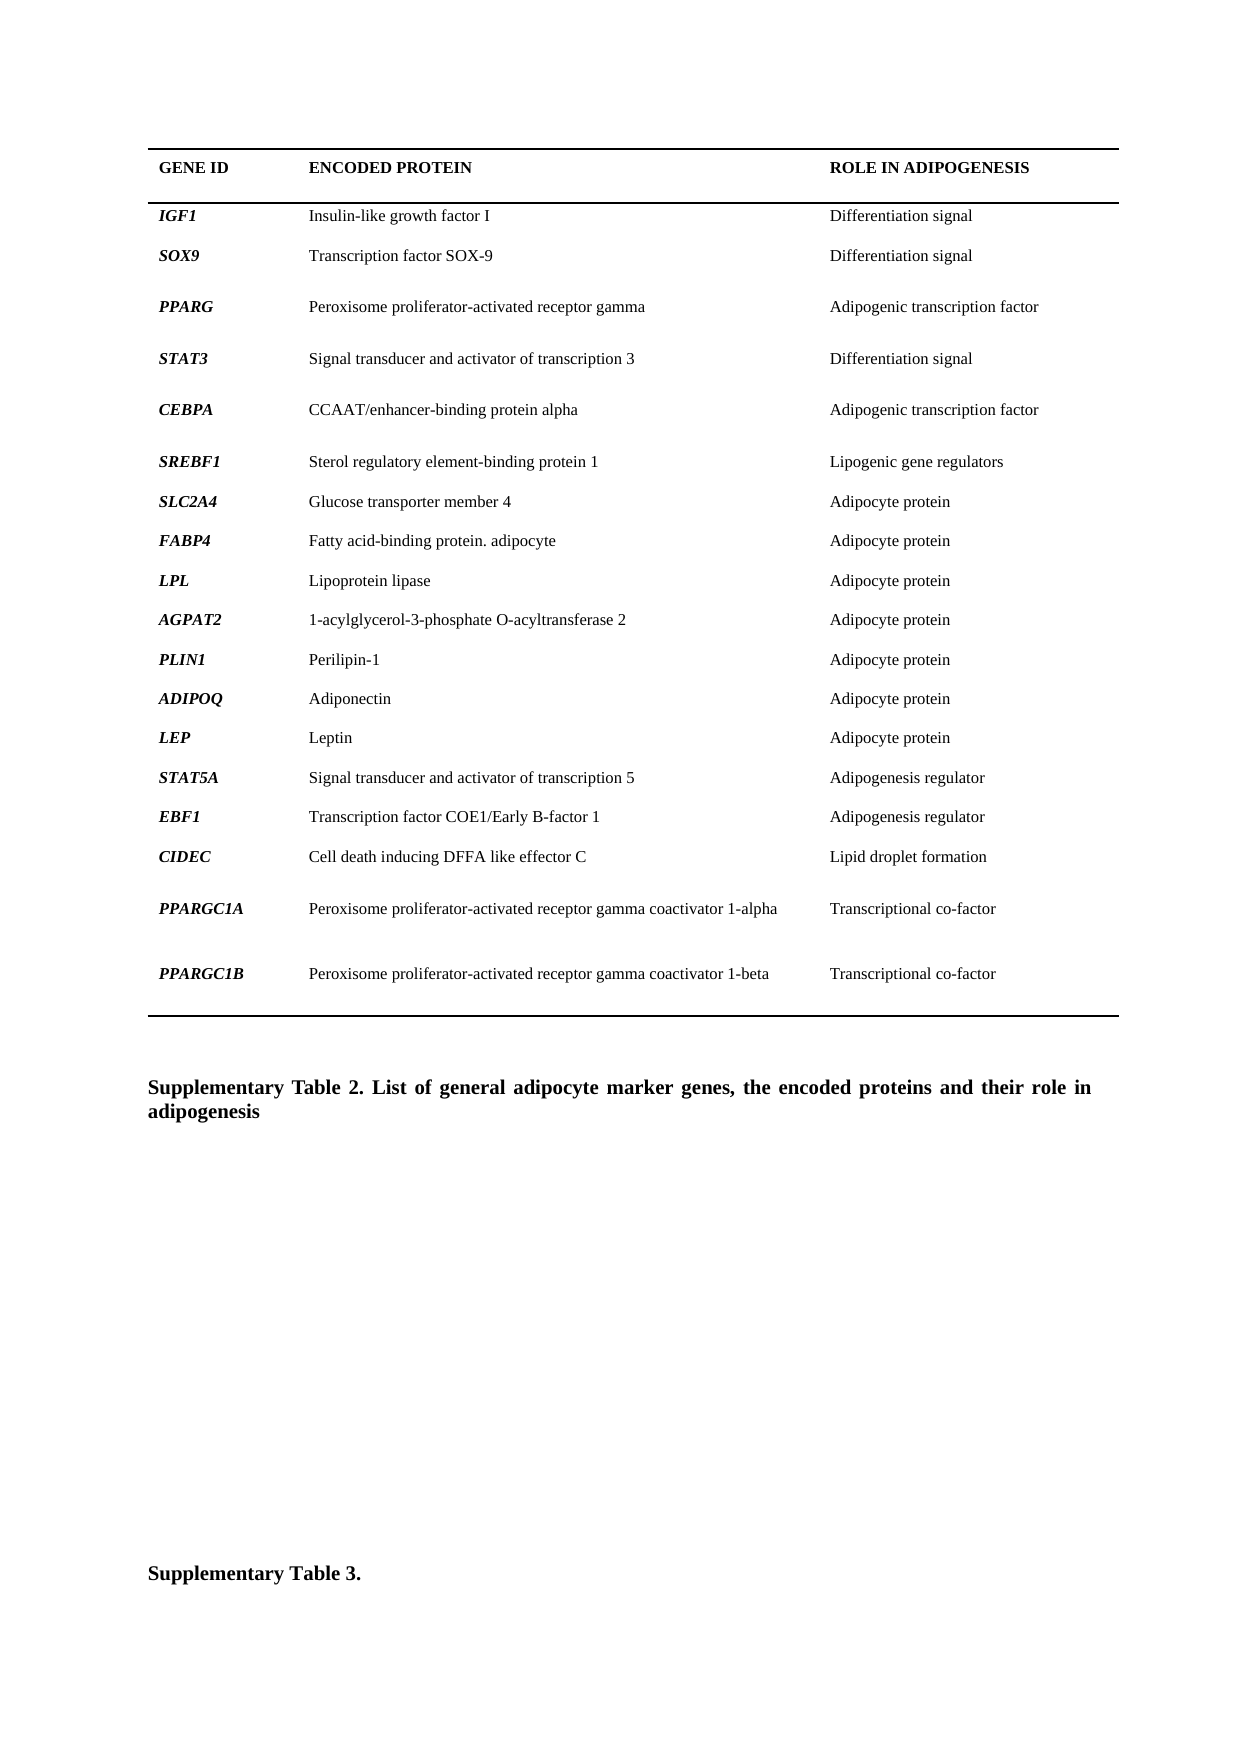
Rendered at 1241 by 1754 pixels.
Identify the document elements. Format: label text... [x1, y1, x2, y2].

table_cell STAT3 [148, 347, 297, 387]
table_cell Leptin [298, 727, 818, 766]
table_cell Insulin-like growth factor I [298, 204, 818, 244]
table_cell Transcriptional co-factor [819, 950, 1118, 1015]
table_cell CEBPA [148, 387, 297, 450]
table_cell Adipocyte protein [819, 608, 1118, 648]
table_header ROLE IN ADIPOGENESIS [819, 150, 1118, 202]
table_cell 1-acylglycerol-3-phosphate O-acyltransferase 2 [298, 608, 818, 648]
table_cell SLC2A4 [148, 490, 297, 529]
table_cell Transcription factor SOX-9 [298, 244, 818, 283]
table_cell Peroxisome proliferator-activated receptor gamma coactivator 1-beta [298, 950, 818, 1015]
table_cell LEP [148, 727, 297, 766]
table_cell Transcription factor COE1/Early B-factor 1 [298, 806, 818, 845]
table_cell Adipogenesis regulator [819, 806, 1118, 845]
table_cell Adipogenesis regulator [819, 766, 1118, 806]
table_cell Signal transducer and activator of transcription 3 [298, 347, 818, 387]
table_cell Differentiation signal [819, 347, 1118, 387]
table_cell Differentiation signal [819, 204, 1118, 244]
table_cell IGF1 [148, 204, 297, 244]
table_cell Lipogenic gene regulators [819, 450, 1118, 490]
table_cell Peroxisome proliferator-activated receptor gamma coactivator 1-alpha [298, 885, 818, 950]
table_header ENCODED PROTEIN [298, 150, 818, 202]
table_cell PLIN1 [148, 648, 297, 687]
table_cell EBF1 [148, 806, 297, 845]
table_cell Adipocyte protein [819, 727, 1118, 766]
table_cell CIDEC [148, 845, 297, 884]
table_cell Signal transducer and activator of transcription 5 [298, 766, 818, 806]
table_cell Lipoprotein lipase [298, 569, 818, 608]
table_cell Adipogenic transcription factor [819, 387, 1118, 450]
table_cell Glucose transporter member 4 [298, 490, 818, 529]
table_cell LPL [148, 569, 297, 608]
table_header GENE ID [148, 150, 297, 202]
text Supplementary Table 3. [148, 1561, 1093, 1584]
table_cell Adipocyte protein [819, 687, 1118, 727]
table_cell PPARG [148, 283, 297, 347]
text Supplementary Table 2. List of general adipocyte marker genes, the encoded proteins and their role in adipogenesis [148, 1075, 1093, 1123]
table_cell Adipocyte protein [819, 529, 1118, 569]
table_cell PPARGC1B [148, 950, 297, 1015]
table_cell Lipid droplet formation [819, 845, 1118, 884]
table_cell Adipogenic transcription factor [819, 283, 1118, 347]
table_cell ADIPOQ [148, 687, 297, 727]
table_cell SREBF1 [148, 450, 297, 490]
table_cell CCAAT/enhancer-binding protein alpha [298, 387, 818, 450]
table_cell FABP4 [148, 529, 297, 569]
table_cell AGPAT2 [148, 608, 297, 648]
table_cell Peroxisome proliferator-activated receptor gamma [298, 283, 818, 347]
table_cell Adipocyte protein [819, 490, 1118, 529]
table_cell Sterol regulatory element-binding protein 1 [298, 450, 818, 490]
table_cell Perilipin-1 [298, 648, 818, 687]
table_cell STAT5A [148, 766, 297, 806]
table_cell Fatty acid-binding protein. adipocyte [298, 529, 818, 569]
table_cell Adiponectin [298, 687, 818, 727]
table_cell Adipocyte protein [819, 648, 1118, 687]
table_cell Cell death inducing DFFA like effector C [298, 845, 818, 884]
table_cell Transcriptional co-factor [819, 885, 1118, 950]
table_cell PPARGC1A [148, 885, 297, 950]
table_cell Differentiation signal [819, 244, 1118, 283]
table_cell Adipocyte protein [819, 569, 1118, 608]
table_cell SOX9 [148, 244, 297, 283]
